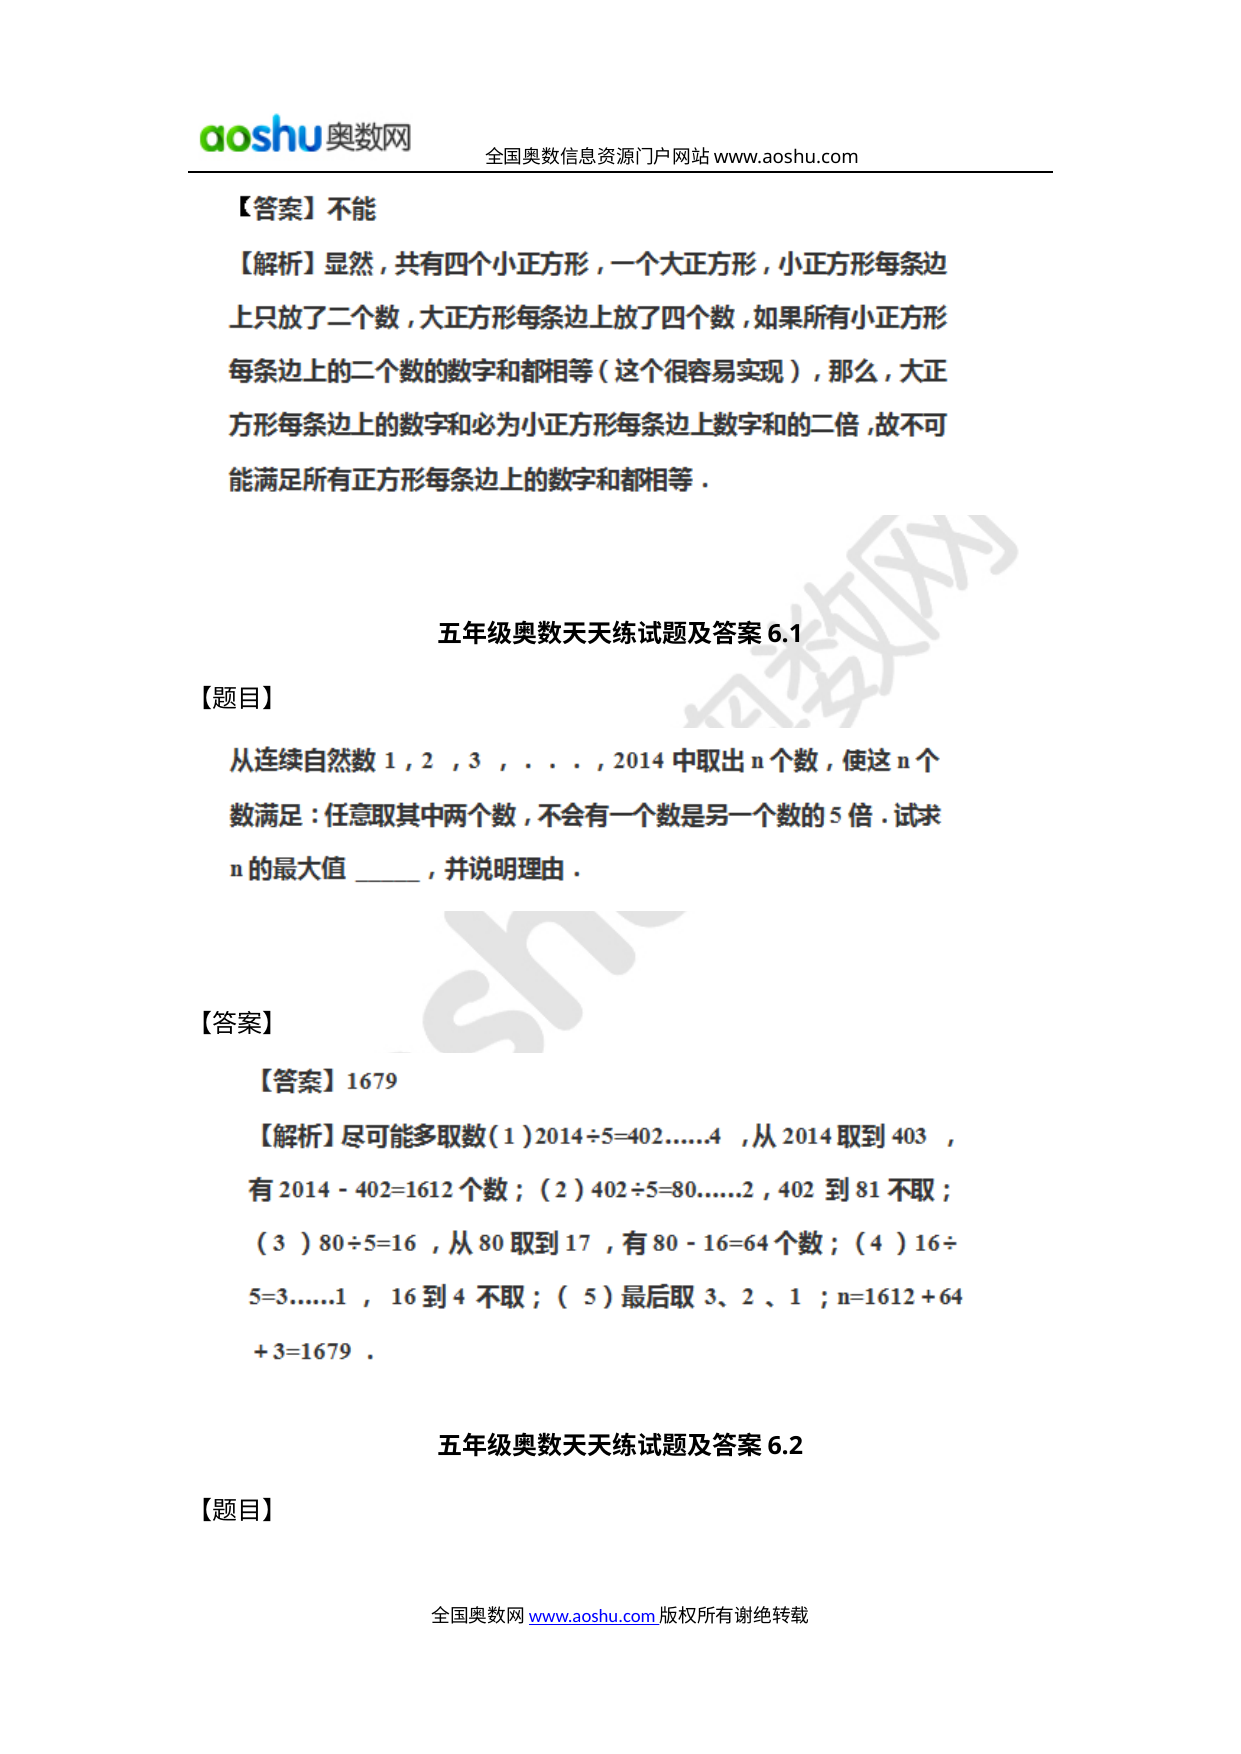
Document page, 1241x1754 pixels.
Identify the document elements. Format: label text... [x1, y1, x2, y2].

picture [187, 1053, 1053, 1381]
picture [187, 176, 1053, 599]
picture [187, 88, 485, 164]
text 【答案】 [187, 989, 1053, 1053]
text 五年级奥数天天练试题及答案6.1 [187, 599, 1053, 664]
text 【题目】 [187, 1476, 1053, 1541]
text 【题目】 [187, 664, 1053, 728]
text 五年级奥数天天练试题及答案6.2 [187, 1411, 1053, 1476]
picture [187, 728, 1053, 989]
